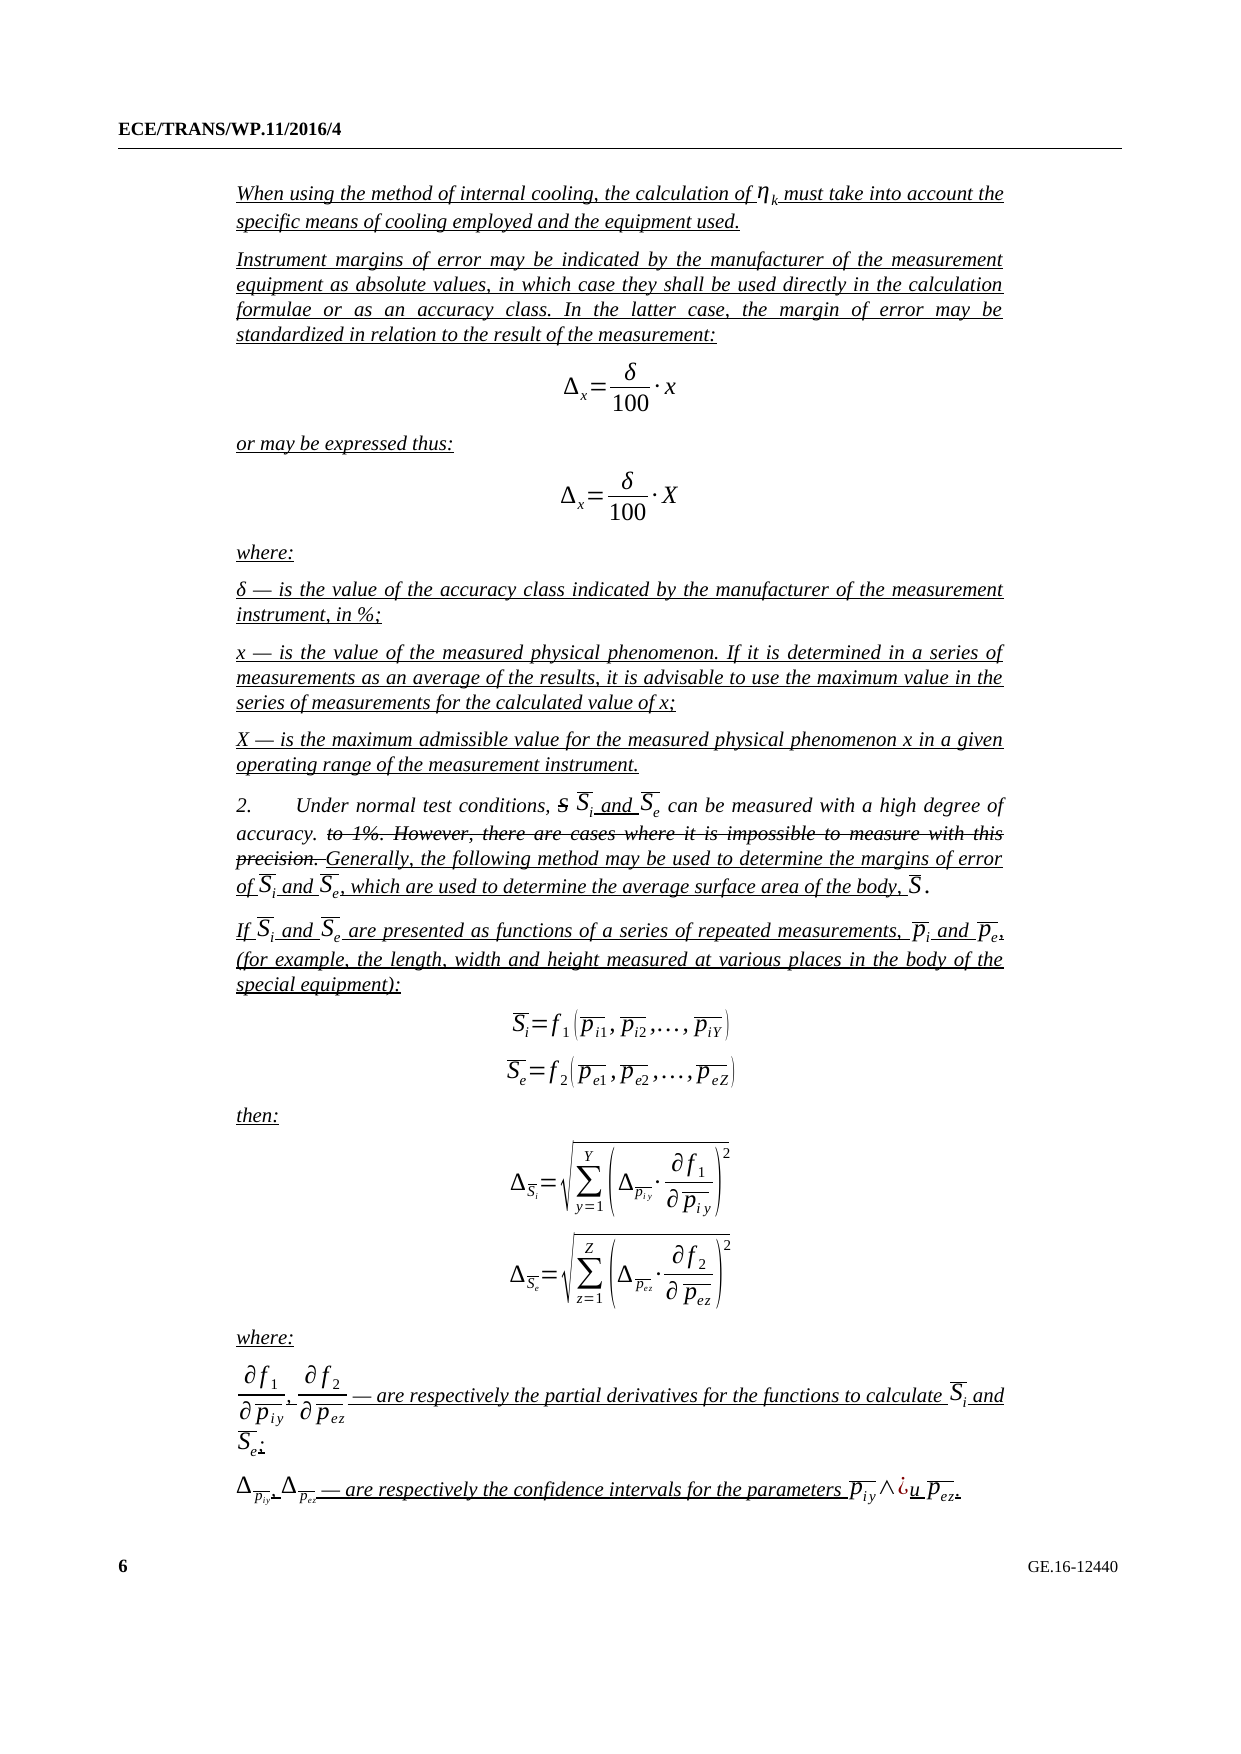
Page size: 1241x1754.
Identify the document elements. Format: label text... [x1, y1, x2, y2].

text If and are presented as functions of a series of repeated measurements, and , (for example, the length, width and height measured at various places in the body of the special equipment): [236, 969, 1004, 996]
text X — is the maximum admissible value for the measured physical phenomenon x in a given operating range of the measurement instrument. [236, 749, 1004, 776]
text where: [236, 1324, 1004, 1349]
text X — is the maximum admissible value for the measured physical phenomenon x in a given operating range of the measurement instrument. [236, 726, 1004, 748]
text When using the method of internal cooling, the calculation of must take into account the specific means of cooling employed and the equipment used. [236, 177, 1004, 233]
text δ — is the value of the accuracy class indicated by the manufacturer of the measurement instrument, in %; [236, 576, 1004, 598]
text , — are respectively the confidence intervals for the parameters и . [236, 1472, 1004, 1505]
text Instrument margins of error may be indicated by the manufacturer of the measurement equipment as absolute values, in which case they shall be used directly in the calculation formulae or as an accuracy class. In the latter case, the margin of error may be standardized in relation to the result of the measurement: [236, 294, 1004, 346]
text δ — is the value of the accuracy class indicated by the manufacturer of the measurement instrument, in %; [236, 599, 1004, 626]
text If and are presented as functions of a series of repeated measurements, and , (for example, the length, width and height measured at various places in the body of the special equipment): [236, 914, 1004, 967]
text , — are respectively the partial derivatives for the functions to calculate and ; [236, 1362, 1004, 1459]
text Instrument margins of error may be indicated by the manufacturer of the measurement equipment as absolute values, in which case they shall be used directly in the calculation formulae or as an accuracy class. In the latter case, the margin of error may be standardized in relation to the result of the measurement: [236, 246, 1004, 293]
text or may be expressed thus: [236, 430, 1004, 455]
text where: [236, 539, 1004, 564]
text x — is the value of the measured physical phenomenon. If it is determined in a series of measurements as an average of the results, it is advisable to use the maximum value in the series of measurements for the calculated value of x; [236, 687, 1004, 714]
text 2. Under normal test conditions, S and can be measured with a high degree of accuracy. to 1%. However, there are cases where it is impossible to measure with this precision. Generally, the following method may be used to determine the margins of error of and , which are used to determine the average surface area of the body, [236, 789, 1004, 902]
text then: [236, 1102, 1004, 1127]
text x — is the value of the measured physical phenomenon. If it is determined in a series of measurements as an average of the results, it is advisable to use the maximum value in the series of measurements for the calculated value of x; [236, 639, 1004, 686]
